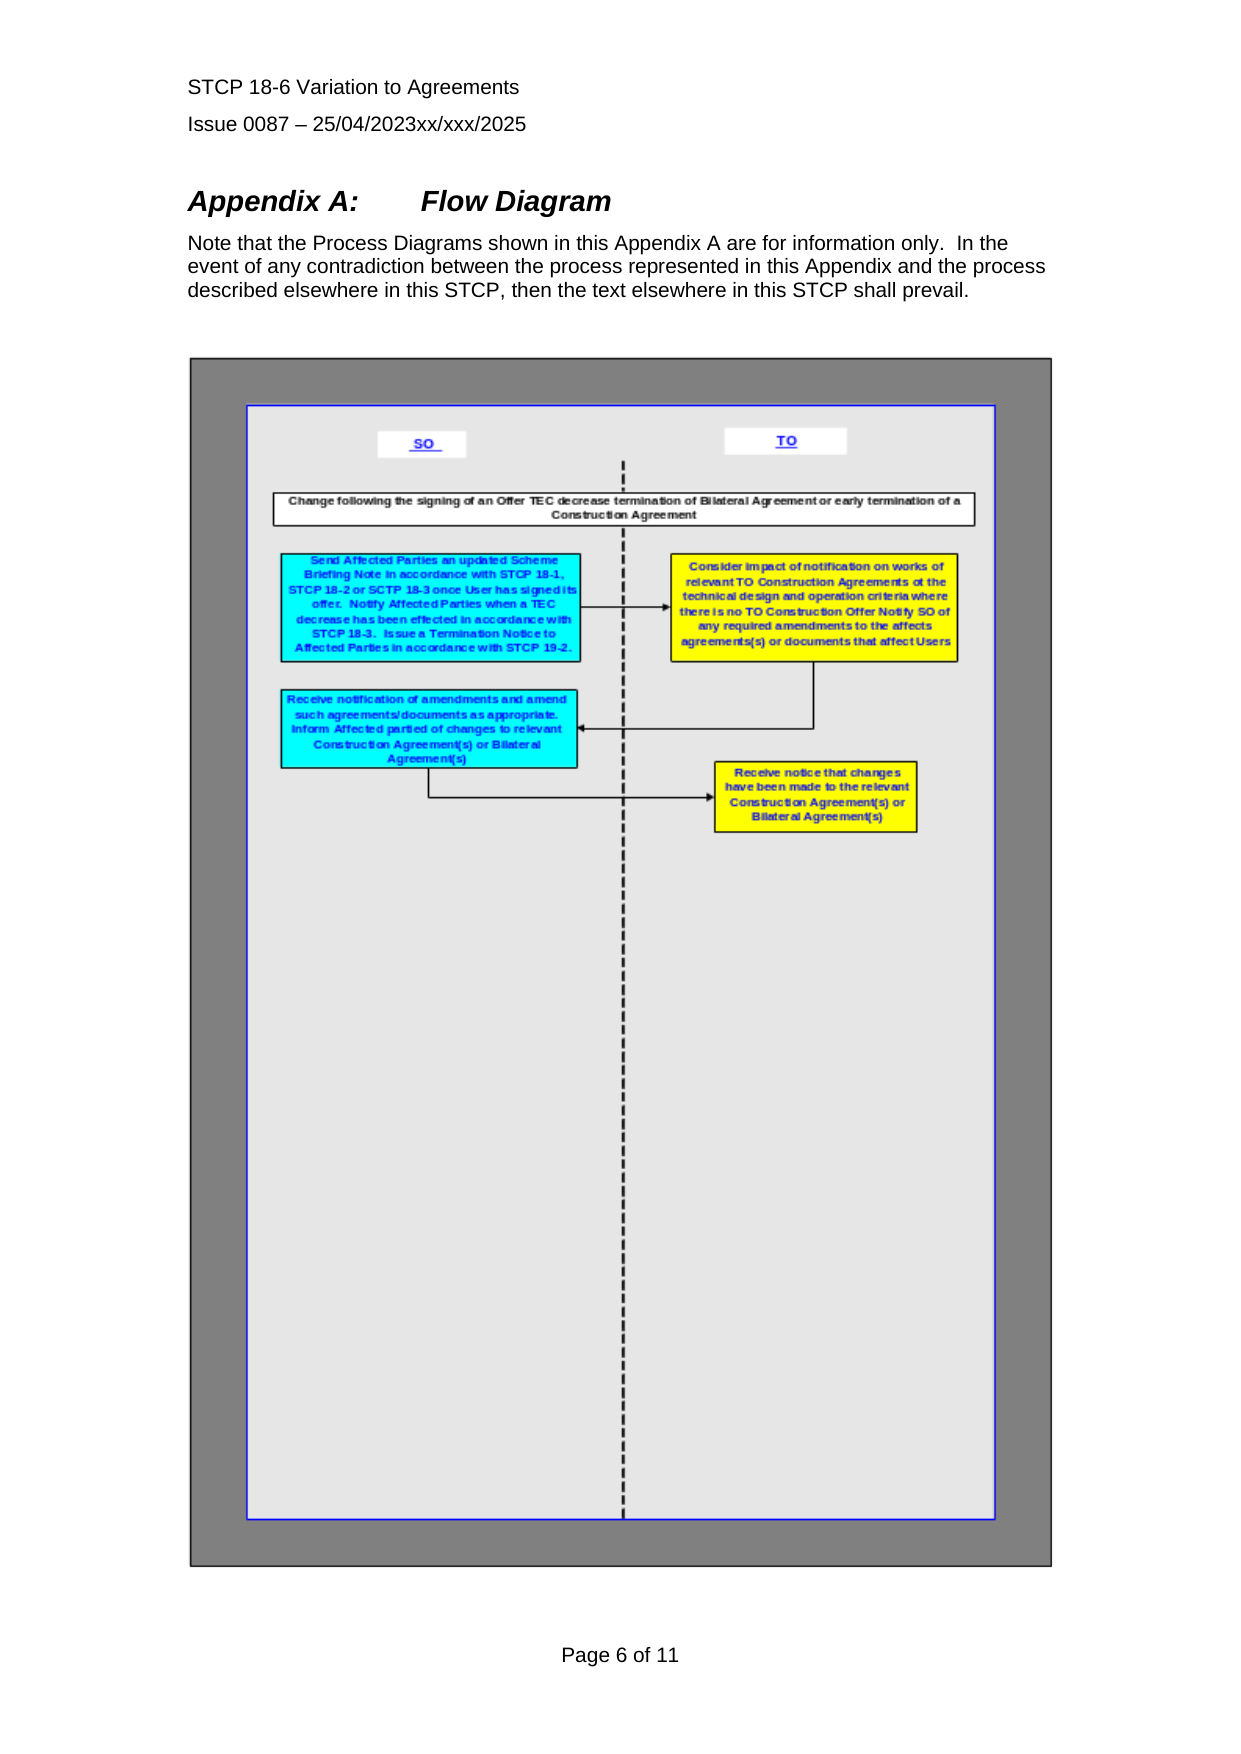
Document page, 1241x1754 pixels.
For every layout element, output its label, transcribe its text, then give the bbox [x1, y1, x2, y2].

subtitle Appendix A: Flow Diagram [187, 184, 1053, 218]
text Note that the Process Diagrams shown in this Appendix A are for information only. In the event of any contradiction between the process represented in this Appendix and the process described elsewhere in this STCP, then the text elsewhere in this STCP shall prevail. [187, 230, 1053, 302]
